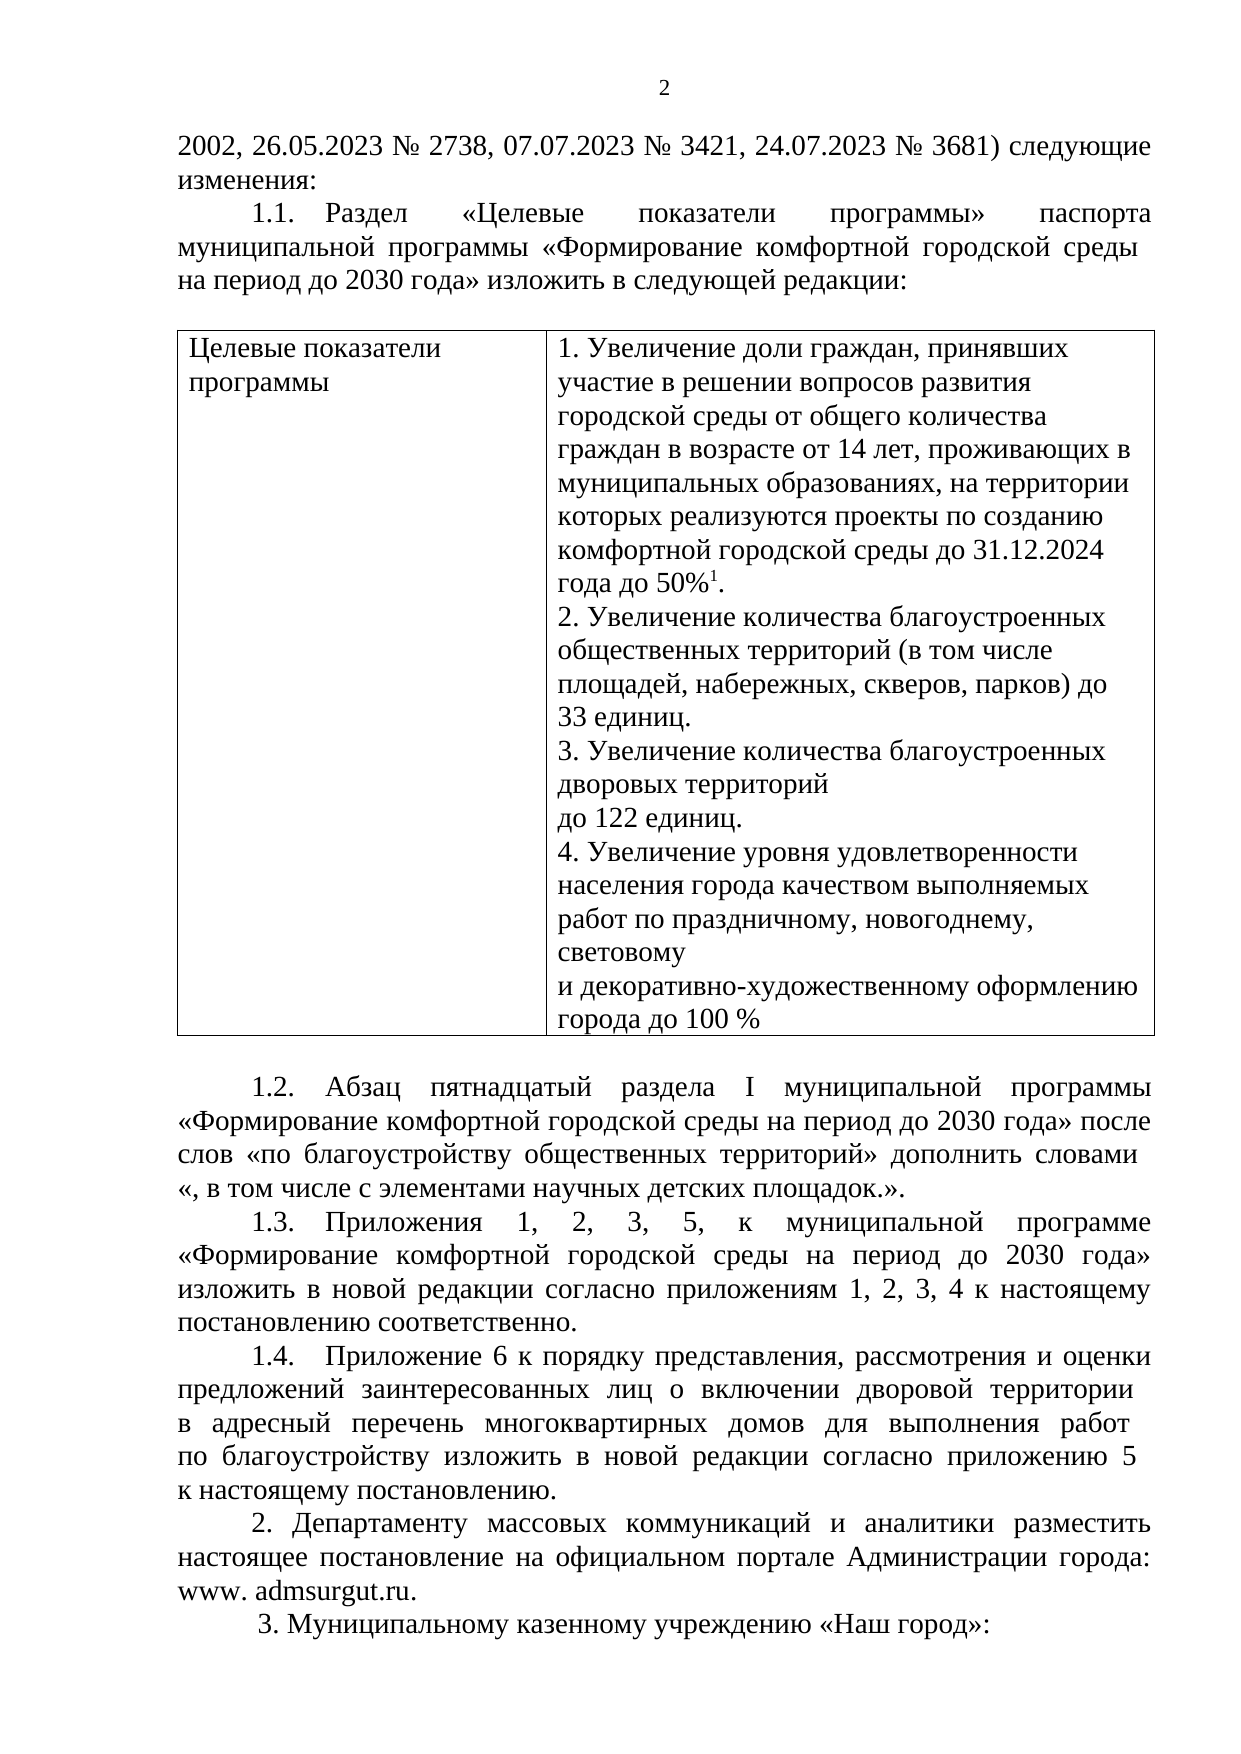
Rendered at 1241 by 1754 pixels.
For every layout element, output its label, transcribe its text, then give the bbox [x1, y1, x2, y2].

list Раздел «Целевые показатели программы» паспорта муниципальной программы «Формирование комфортной городской среды на период до 2030 года» изложить в следующей редакции: [177, 195, 1152, 296]
list 3. Муниципальному казенному учреждению «Наш город»: [177, 1606, 1152, 1640]
list Абзац пятнадцатый раздела I муниципальной программы «Формирование комфортной городской среды на период до 2030 года» после слов «по благоустройству общественных территорий» дополнить словами «, в том числе с элементами научных детских площадок.». [177, 1069, 1152, 1204]
list Приложение 6 к порядку представления, рассмотрения и оценки предложений заинтересованных лиц о включении дворовой территории в адресный перечень многоквартирных домов для выполнения работ по благоустройству изложить в новой редакции согласно приложению 5 к настоящему постановлению. [177, 1338, 1152, 1506]
table_header 1. Увеличение доли граждан, принявших участие в решении вопросов развития городской среды от общего количества граждан в возрасте от 14 лет, проживающих в муниципальных образованиях, на территории которых реализуются проекты по созданию комфортной городской среды до 31.12.2024 года до 50%1. 2. Увеличение количества благоустроенных общественных территорий (в том числе площадей, набережных, скверов, парков) до 33 единиц. 3. Увеличение количества благоустроенных дворовых территорий до 122 единиц. 4. Увеличение уровня удовлетворенности населения города качеством выполняемых работ по праздничному, новогоднему, световому и декоративно-художественному оформлению города до 100 % [547, 331, 1154, 1035]
text 2. Департаменту массовых коммуникаций и аналитики разместить настоящее постановление на официальном портале Администрации города: www. admsurgut.ru. [177, 1506, 1152, 1606]
table_header Целевые показатели программы [178, 331, 546, 1035]
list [177, 128, 1152, 195]
list Приложения 1, 2, 3, 5, к муниципальной программе «Формирование комфортной городской среды на период до 2030 года» изложить в новой редакции согласно приложениям 1, 2, 3, 4 к настоящему постановлению соответственно. [177, 1204, 1152, 1338]
